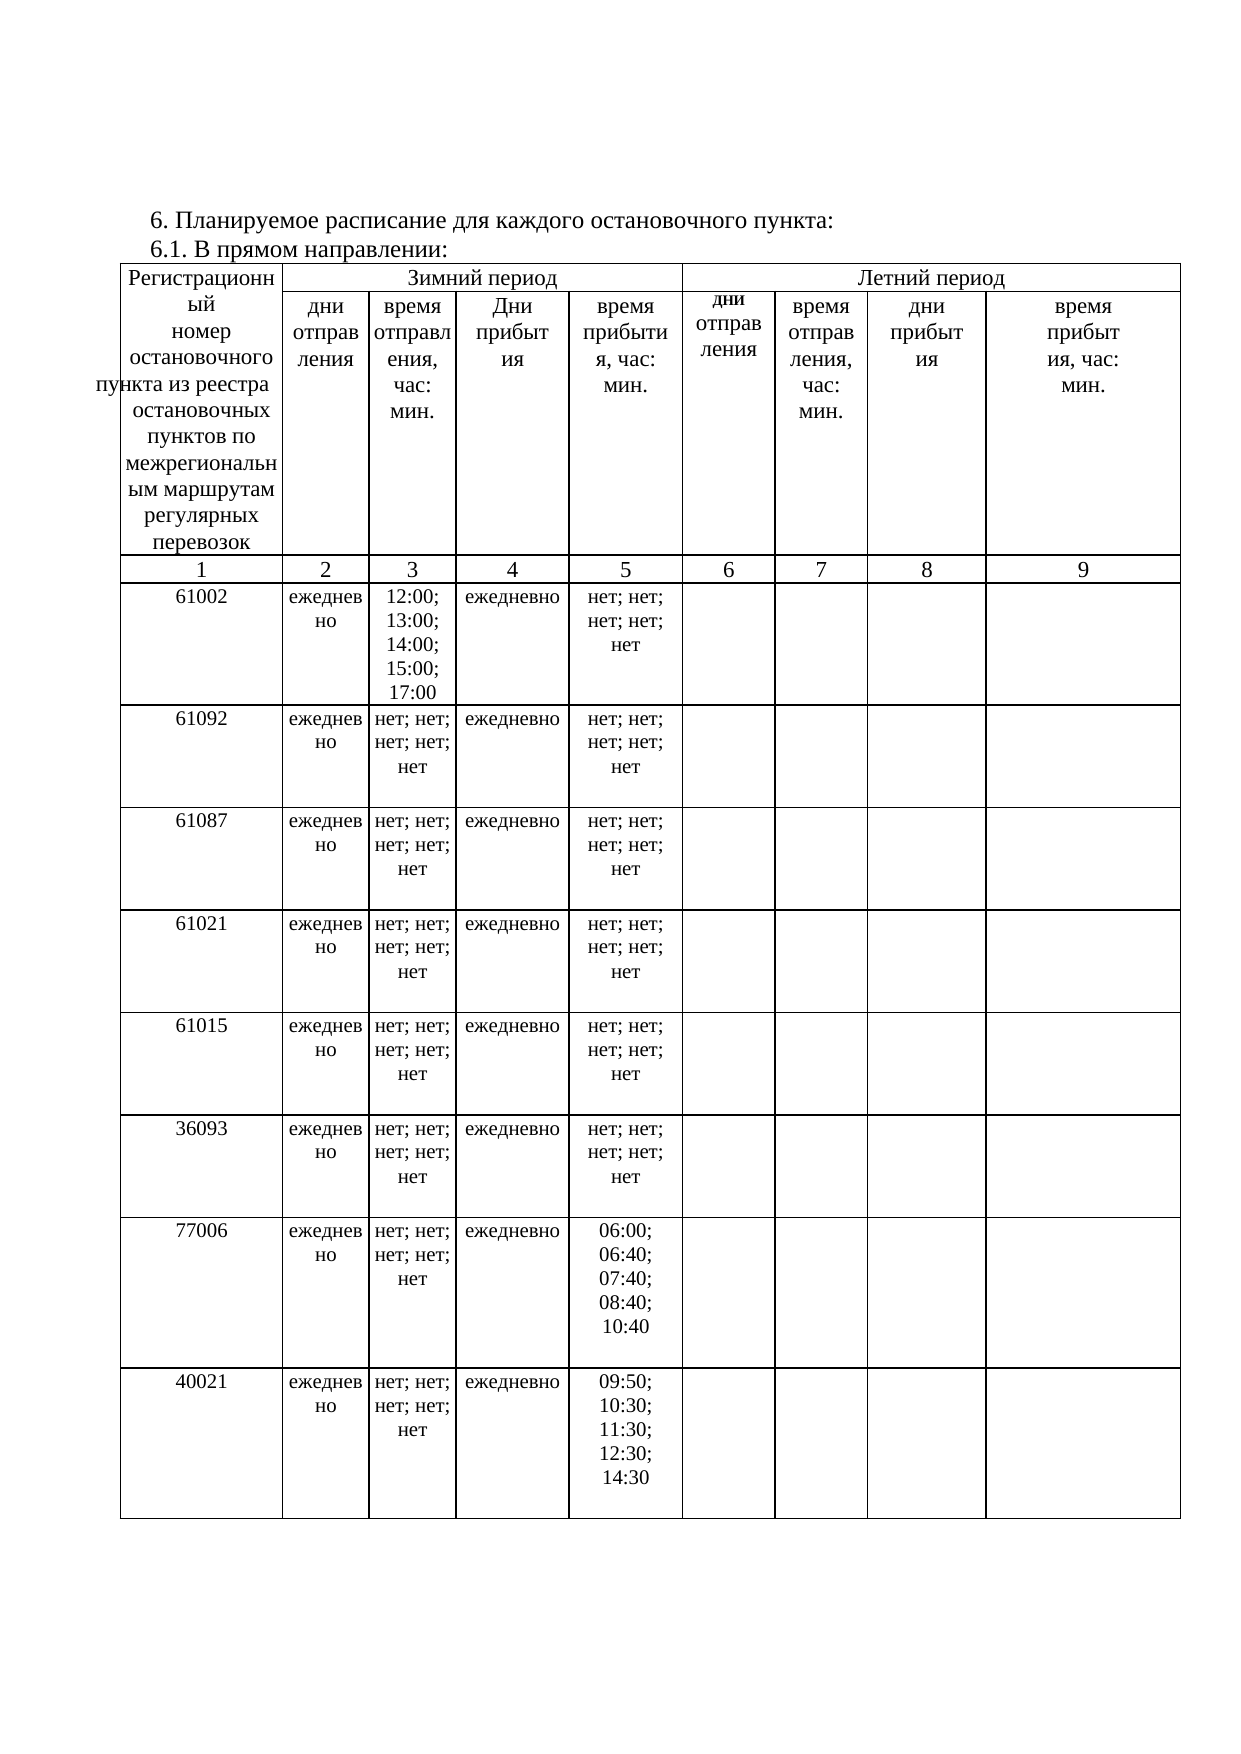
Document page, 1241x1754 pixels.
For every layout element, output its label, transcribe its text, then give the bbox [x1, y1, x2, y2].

table_cell нет; нет; нет; нет; нет [370, 808, 455, 909]
table_cell [987, 1116, 1180, 1216]
table_cell [776, 1218, 867, 1367]
table_cell [683, 1013, 774, 1114]
table_cell [776, 1369, 867, 1518]
table_cell 36093 [121, 1116, 282, 1216]
table_cell 61021 [121, 911, 282, 1011]
table_cell [683, 706, 774, 806]
table_cell 8 [868, 556, 985, 582]
table_cell нет; нет; нет; нет; нет [570, 584, 682, 704]
table_cell время прибыт ия, час: мин. [987, 292, 1180, 554]
table_cell [776, 1013, 867, 1114]
table_cell 6 [683, 556, 774, 582]
table_cell [868, 706, 985, 806]
table_cell ежедневно [283, 584, 368, 704]
table_cell [987, 1013, 1180, 1114]
table_cell [868, 584, 985, 704]
table_cell ежедневно [283, 706, 368, 806]
table_cell [868, 1369, 985, 1518]
table_cell [987, 706, 1180, 806]
table_cell нет; нет; нет; нет; нет [370, 706, 455, 806]
table_cell время отправл ения, час: мин. [370, 292, 455, 554]
table_cell [987, 1218, 1180, 1367]
table_cell 2 [283, 556, 368, 582]
table_cell 06:00; 06:40; 07:40; 08:40; 10:40 [570, 1218, 682, 1367]
table_cell дни прибыт ия [868, 292, 985, 554]
table_cell 4 [457, 556, 568, 582]
table_cell ежедневно [283, 1013, 368, 1114]
table_cell [683, 1218, 774, 1367]
table_cell ежедневно [457, 1218, 568, 1367]
table_cell ежедневно [457, 1116, 568, 1216]
table_cell 09:50; 10:30; 11:30; 12:30; 14:30 [570, 1369, 682, 1518]
table_cell 9 [987, 556, 1180, 582]
table_cell [683, 911, 774, 1011]
table_cell время отправ ления, час: мин. [776, 292, 867, 554]
table_cell ежедневно [457, 808, 568, 909]
table_cell нет; нет; нет; нет; нет [570, 1013, 682, 1114]
table_cell ДНИ отправ ления [683, 292, 774, 554]
table_cell ежедневно [457, 1013, 568, 1114]
table_header Летний период [683, 264, 1180, 291]
table_cell [868, 911, 985, 1011]
table_cell нет; нет; нет; нет; нет [570, 911, 682, 1011]
table_cell 7 [776, 556, 867, 582]
table_cell ежедневно [457, 706, 568, 806]
table_cell нет; нет; нет; нет; нет [370, 1218, 455, 1367]
table_cell 77006 [121, 1218, 282, 1367]
table_cell [683, 584, 774, 704]
table_cell 5 [570, 556, 682, 582]
table_cell [683, 1116, 774, 1216]
table_cell 1 [121, 556, 282, 582]
table_cell ежедневно [457, 584, 568, 704]
table_cell Дни прибыт ия [457, 292, 568, 554]
table_cell [987, 1369, 1180, 1518]
table_cell [868, 1013, 985, 1114]
table_cell 3 [370, 556, 455, 582]
table_cell [776, 706, 867, 806]
table_cell [683, 808, 774, 909]
table_cell 61092 [121, 706, 282, 806]
table_cell ежедневно [283, 808, 368, 909]
text 6.1. В прямом направлении: [150, 234, 1090, 263]
table_cell нет; нет; нет; нет; нет [570, 808, 682, 909]
table_cell нет; нет; нет; нет; нет [370, 1116, 455, 1216]
table_cell 61087 [121, 808, 282, 909]
table_cell [776, 808, 867, 909]
table_cell [776, 584, 867, 704]
table_cell [868, 1116, 985, 1216]
table_cell [868, 1218, 985, 1367]
table_cell ежедневно [283, 1218, 368, 1367]
table_cell [776, 911, 867, 1011]
table_cell нет; нет; нет; нет; нет [370, 1013, 455, 1114]
table_cell время прибыти я, час: мин. [570, 292, 682, 554]
table_cell [868, 808, 985, 909]
table_cell [987, 911, 1180, 1011]
table_cell нет; нет; нет; нет; нет [370, 1369, 455, 1518]
table_cell нет; нет; нет; нет; нет [370, 911, 455, 1011]
table_cell 61002 [121, 584, 282, 704]
table_cell 61015 [121, 1013, 282, 1114]
table_cell 40021 [121, 1369, 282, 1518]
table_cell [683, 1369, 774, 1518]
table_cell [987, 808, 1180, 909]
table_cell ежедневно [283, 911, 368, 1011]
table_cell [987, 584, 1180, 704]
table_cell ежедневно [283, 1116, 368, 1216]
text 6. Планируемое расписание для каждого остановочного пункта: [150, 205, 1090, 234]
table_header Зимний период [283, 264, 682, 291]
table_cell [776, 1116, 867, 1216]
table_cell ежедневно [457, 1369, 568, 1518]
table_cell нет; нет; нет; нет; нет [570, 706, 682, 806]
table_cell дни отправ ления [283, 292, 368, 554]
table_cell ежедневно [283, 1369, 368, 1518]
table_cell 12:00; 13:00; 14:00; 15:00; 17:00 [370, 584, 455, 704]
table_cell нет; нет; нет; нет; нет [570, 1116, 682, 1216]
table_cell ежедневно [457, 911, 568, 1011]
table_header Регистрационный номер остановочного пункта из реестра остановочных пунктов по межрегиональным маршрутам регулярных перевозок [121, 264, 282, 554]
